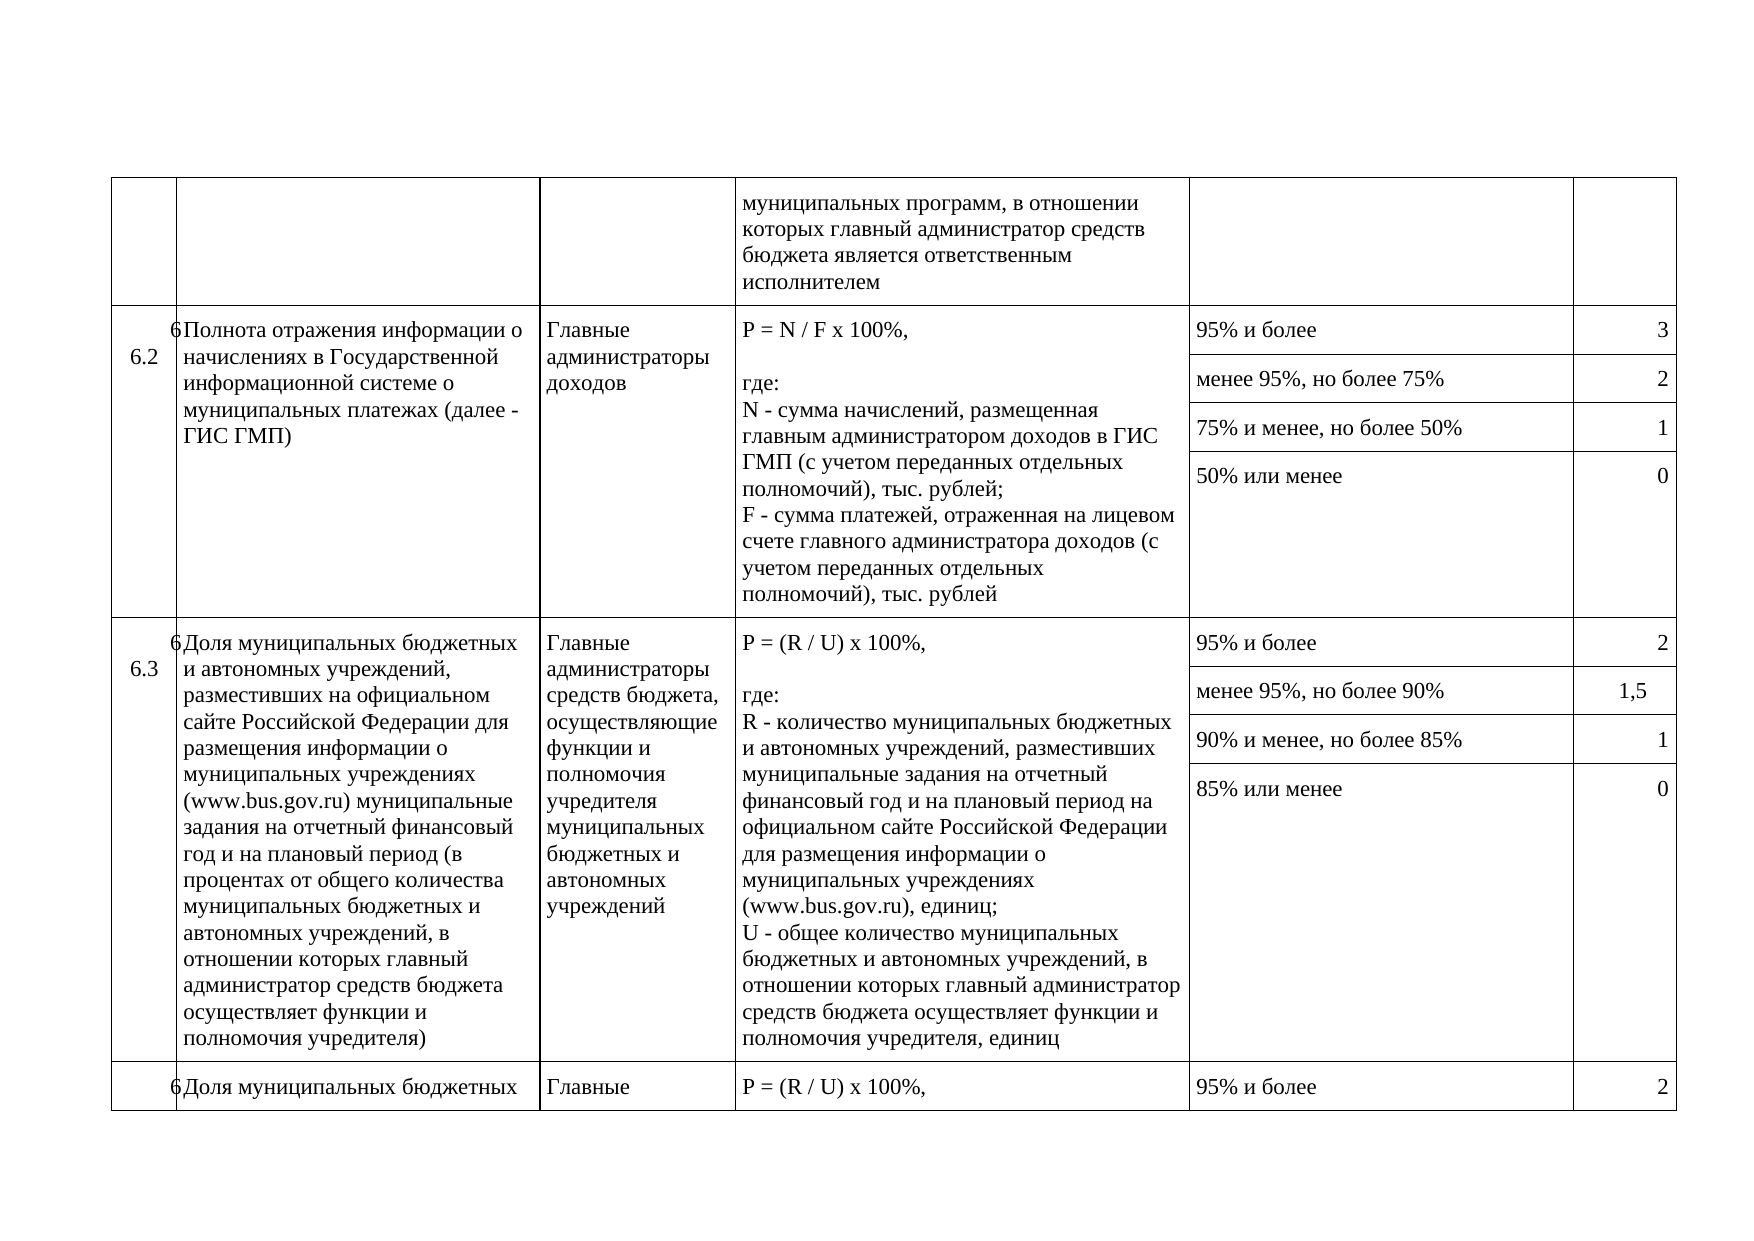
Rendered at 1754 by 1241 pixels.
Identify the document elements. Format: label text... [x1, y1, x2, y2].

table_cell 75% и менее, но более 50% [1190, 403, 1573, 451]
table_cell 85% или менее [1190, 764, 1573, 1061]
table_cell 95% и более [1190, 618, 1573, 666]
table_cell 0 [1574, 178, 1676, 305]
table_cell 2 [1574, 355, 1676, 402]
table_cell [541, 1062, 735, 1110]
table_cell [177, 1062, 539, 1110]
table_cell P = N / F x 100%, где: N - сумма начислений, размещенная главным администратором доходов в ГИС ГМП (с учетом переданных отдельных полномочий), тыс. рублей; F - сумма платежей, отраженная на лицевом счете главного администратора доходов (с учетом переданных отдельных полномочий), тыс. рублей [736, 306, 1189, 617]
table_cell 50% или менее [1190, 452, 1573, 617]
table_cell 90% и менее, но более 85% [1190, 715, 1573, 763]
table_cell менее 95%, но более 90% [1190, 667, 1573, 714]
table_cell 66.3 [112, 618, 176, 1061]
table_cell 1 [1574, 403, 1676, 451]
table_cell 66.2 [112, 306, 176, 617]
table_cell 0 [1574, 452, 1676, 617]
table_cell P = (R / U) x 100%, где: R - количество муниципальных бюджетных и автономных учреждений, разместивших муниципальные задания на отчетный финансовый год и на плановый период на официальном сайте Российской Федерации для размещения информации о муниципальных учреждениях (www.bus.gov.ru), единиц; U - общее количество муниципальных бюджетных и автономных учреждений, в отношении которых главный администратор средств бюджета осуществляет функции и полномочия учредителя, единиц [736, 618, 1189, 1061]
table_cell Полнота отражения информации о начислениях в Государственной информационной системе о муниципальных платежах (далее - ГИС ГМП) [177, 306, 539, 617]
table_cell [1190, 178, 1573, 305]
table_cell Главные администраторы средств бюджета, осуществляющие функции и полномочия учредителя муниципальных бюджетных и автономных учреждений [541, 618, 735, 1061]
table_cell 95% и более [1190, 306, 1573, 353]
table_cell 0 [1574, 764, 1676, 1061]
table_cell Главные администраторы доходов [541, 306, 735, 617]
table_cell 95% и более [1190, 1062, 1573, 1110]
table_cell 1,5 [1574, 667, 1676, 714]
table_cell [736, 1062, 1189, 1110]
table_cell 1 [1574, 715, 1676, 763]
table_cell 3 [1574, 306, 1676, 353]
table_cell 66.4 [112, 1062, 176, 1110]
table_cell менее 95%, но более 75% [1190, 355, 1573, 402]
table_cell 2 [1574, 1062, 1676, 1110]
table_cell 2 [1574, 618, 1676, 666]
table_cell Доля муниципальных бюджетных и автономных учреждений, разместивших на официальном сайте Российской Федерации для размещения информации о муниципальных учреждениях (www.bus.gov.ru) муниципальные задания на отчетный финансовый год и на плановый период (в процентах от общего количества муниципальных бюджетных и автономных учреждений, в отношении которых главный администратор средств бюджета осуществляет функции и полномочия учредителя) [177, 618, 539, 1061]
